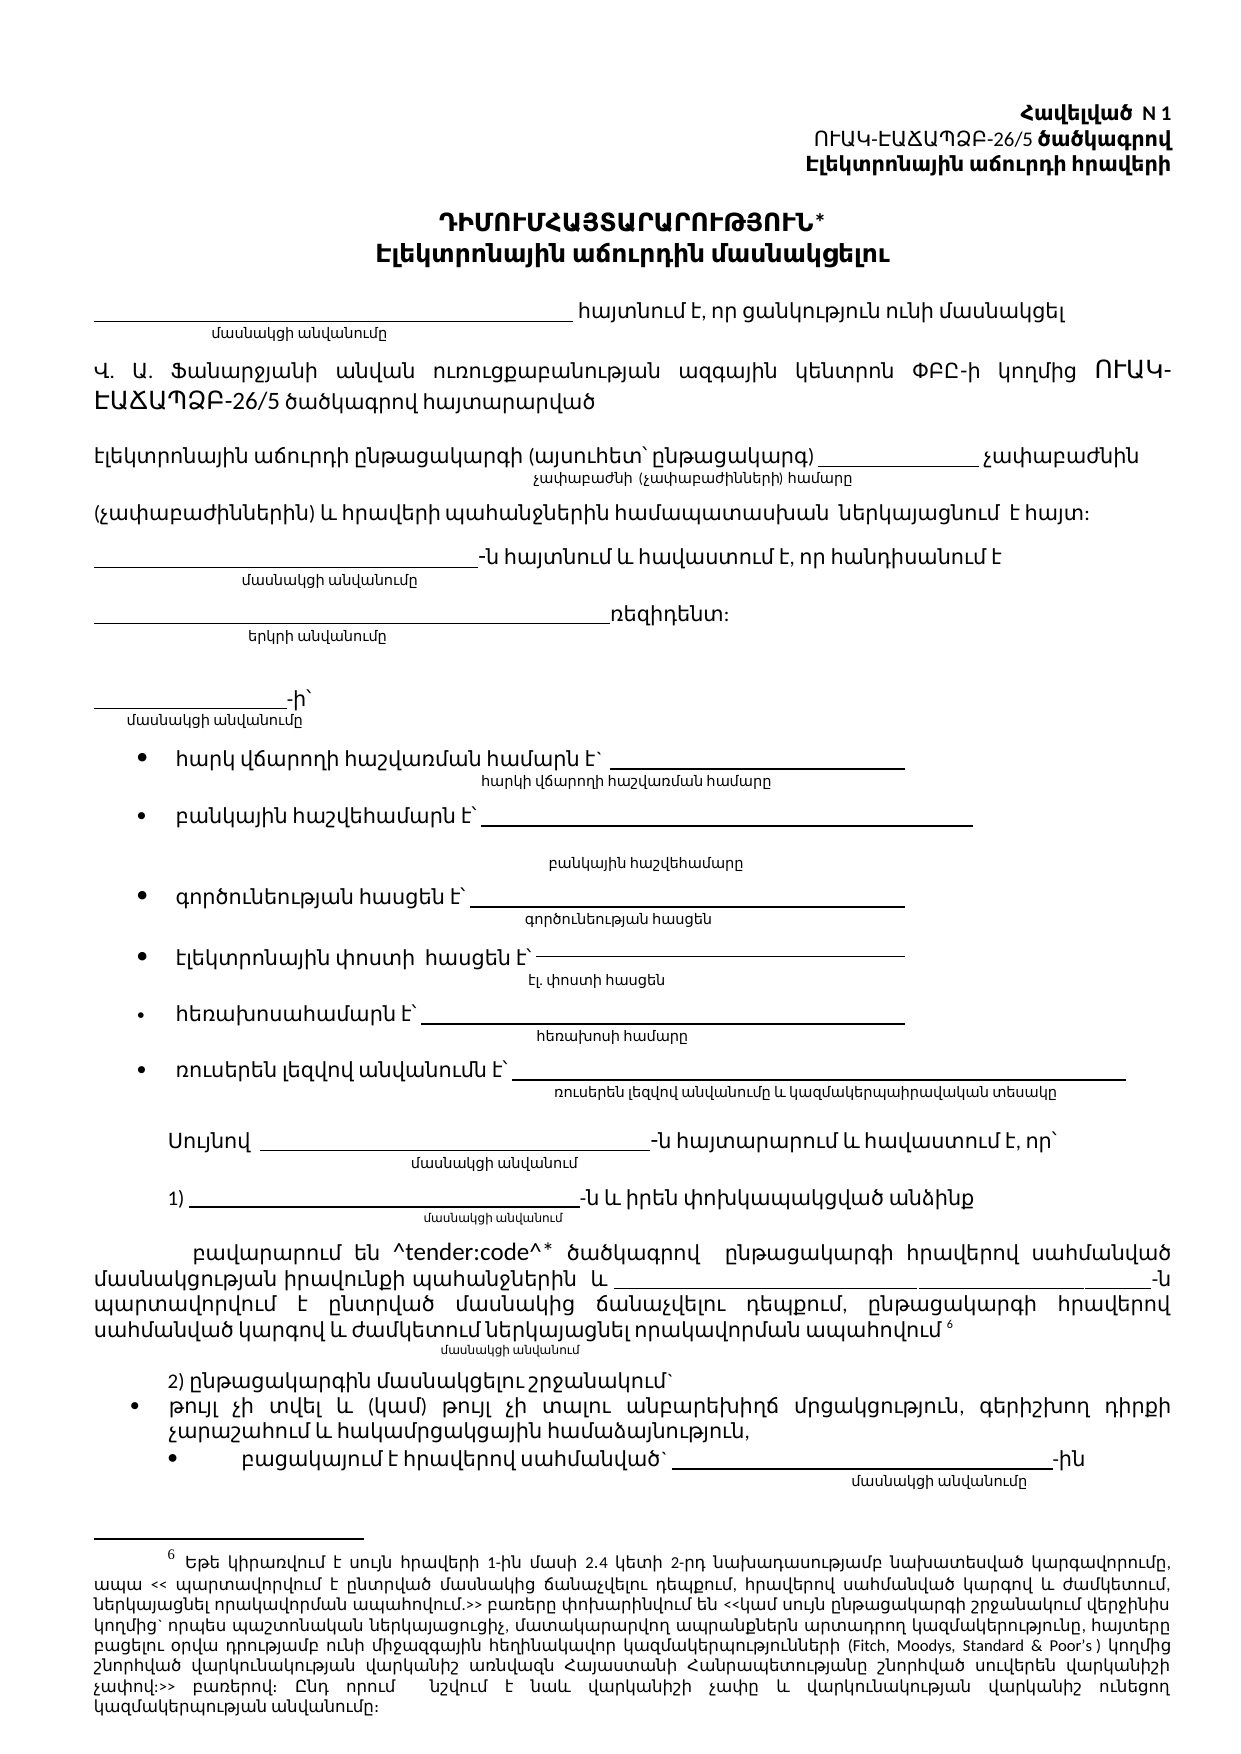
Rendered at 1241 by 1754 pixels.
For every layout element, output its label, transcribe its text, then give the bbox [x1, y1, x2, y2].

text մասնակցի անվանում [94, 1342, 1171, 1368]
list ռուսերեն լեզվով անվանումն է՝ [138, 1058, 1171, 1083]
text ՈՒԱԿ-ԷԱՃԱՊՁԲ-26/5 ծածկագրով [94, 126, 1171, 151]
text մասնակցի անվանում [94, 1154, 1171, 1185]
text Հավելված N 1 [94, 100, 1171, 126]
list գործունեության հասցեն է՝ [138, 884, 1171, 910]
list էլեկտրոնային փոստի հասցեն է՝ [138, 941, 1171, 971]
list բացակայում է հրավերով սահմանված` -ին [94, 1444, 1171, 1472]
text բավարարում են ^tender:code^* ծածկագրով ընթացակարգի հրավերով սահմանված մասնակցության իրավունքի պահանջներին և -ն պարտավորվում է ընտրված մասնակից ճանաչվելու դեպքում, ընթացակարգի հրավերով սահմանված կարգով և ժամկետում ներկայացնել որակավորման ապահովում [94, 1236, 1171, 1342]
text գործունեության հասցեն [94, 910, 1171, 941]
list բանկային հաշվեհամարն է՝ [138, 803, 1171, 854]
text Սույնով -ն հայտարարում և հավաստում է, որ՝ [94, 1124, 1171, 1154]
list հարկ վճարողի հաշվառման համարն է` [138, 742, 1171, 773]
text մասնակցի անվանումը [94, 712, 1171, 742]
text (չափաբաժիններին) և հրավերի պահանջներին համապատասխան ներկայացնում է հայտ: [94, 500, 1171, 525]
text մասնակցի անվանումը [94, 324, 1171, 355]
text -ի՝ [94, 686, 1171, 712]
text Վ. Ա. Ֆանարջյանի անվան ուռուցքաբանության ազգային կենտրոն ՓԲԸ-ի կողմից ՈՒԱԿ-ԷԱՃԱՊՁԲ-26/5 ծածկագրով հայտարարված [94, 355, 1171, 416]
list հեռախոսահամարն է՝ [138, 1002, 1171, 1027]
text Էլեկտրոնային աճուրդի հրավերի [94, 151, 1171, 177]
text բանկային հաշվեհամարը [94, 854, 1171, 884]
text երկրի անվանումը [94, 627, 1171, 657]
text էլեկտրոնային աճուրդի ընթացակարգի (այսուհետ՝ ընթացակարգ) չափաբաժնին [94, 444, 1171, 469]
text հայտնում է, որ ցանկություն ունի մասնակցել [94, 299, 1171, 324]
text հեռախոսի համարը [462, 1027, 1171, 1058]
text 2) ընթացակարգին մասնակցելու շրջանակում` [94, 1368, 1171, 1393]
text մասնակցի անվանումը [94, 1472, 1171, 1503]
text էլ. փոստի հասցեն [94, 971, 1171, 1002]
text հարկի վճարողի հաշվառման համարը [94, 773, 1171, 803]
text մասնակցի անվանումը [94, 571, 1171, 601]
list թույլ չի տվել և (կամ) թույլ չի տալու անբարեխիղճ մրցակցություն, գերիշխող դիրքի չարաշահում և հակամրցակցային համաձայնություն, [131, 1393, 1171, 1444]
subtitle Էլեկտրոնային աճուրդին մասնակցելու [94, 238, 1171, 268]
text ռուսերեն լեզվով անվանումը և կազմակերպաիրավական տեսակը [94, 1083, 1171, 1113]
text մասնակցի անվանում [94, 1210, 1171, 1236]
text չափաբաժնի (չափաբաժինների) համարը [94, 469, 1171, 500]
text -ն հայտնում և հավաստում է, որ հանդիսանում է [94, 540, 1171, 571]
text ռեզիդենտ: [94, 601, 1171, 627]
text ԴԻՄՈՒՄՀԱՅՏԱՐԱՐՈՒԹՅՈՒՆ* [94, 207, 1171, 238]
text 1) -ն և իրեն փոխկապակցված անձինք [94, 1185, 1171, 1210]
